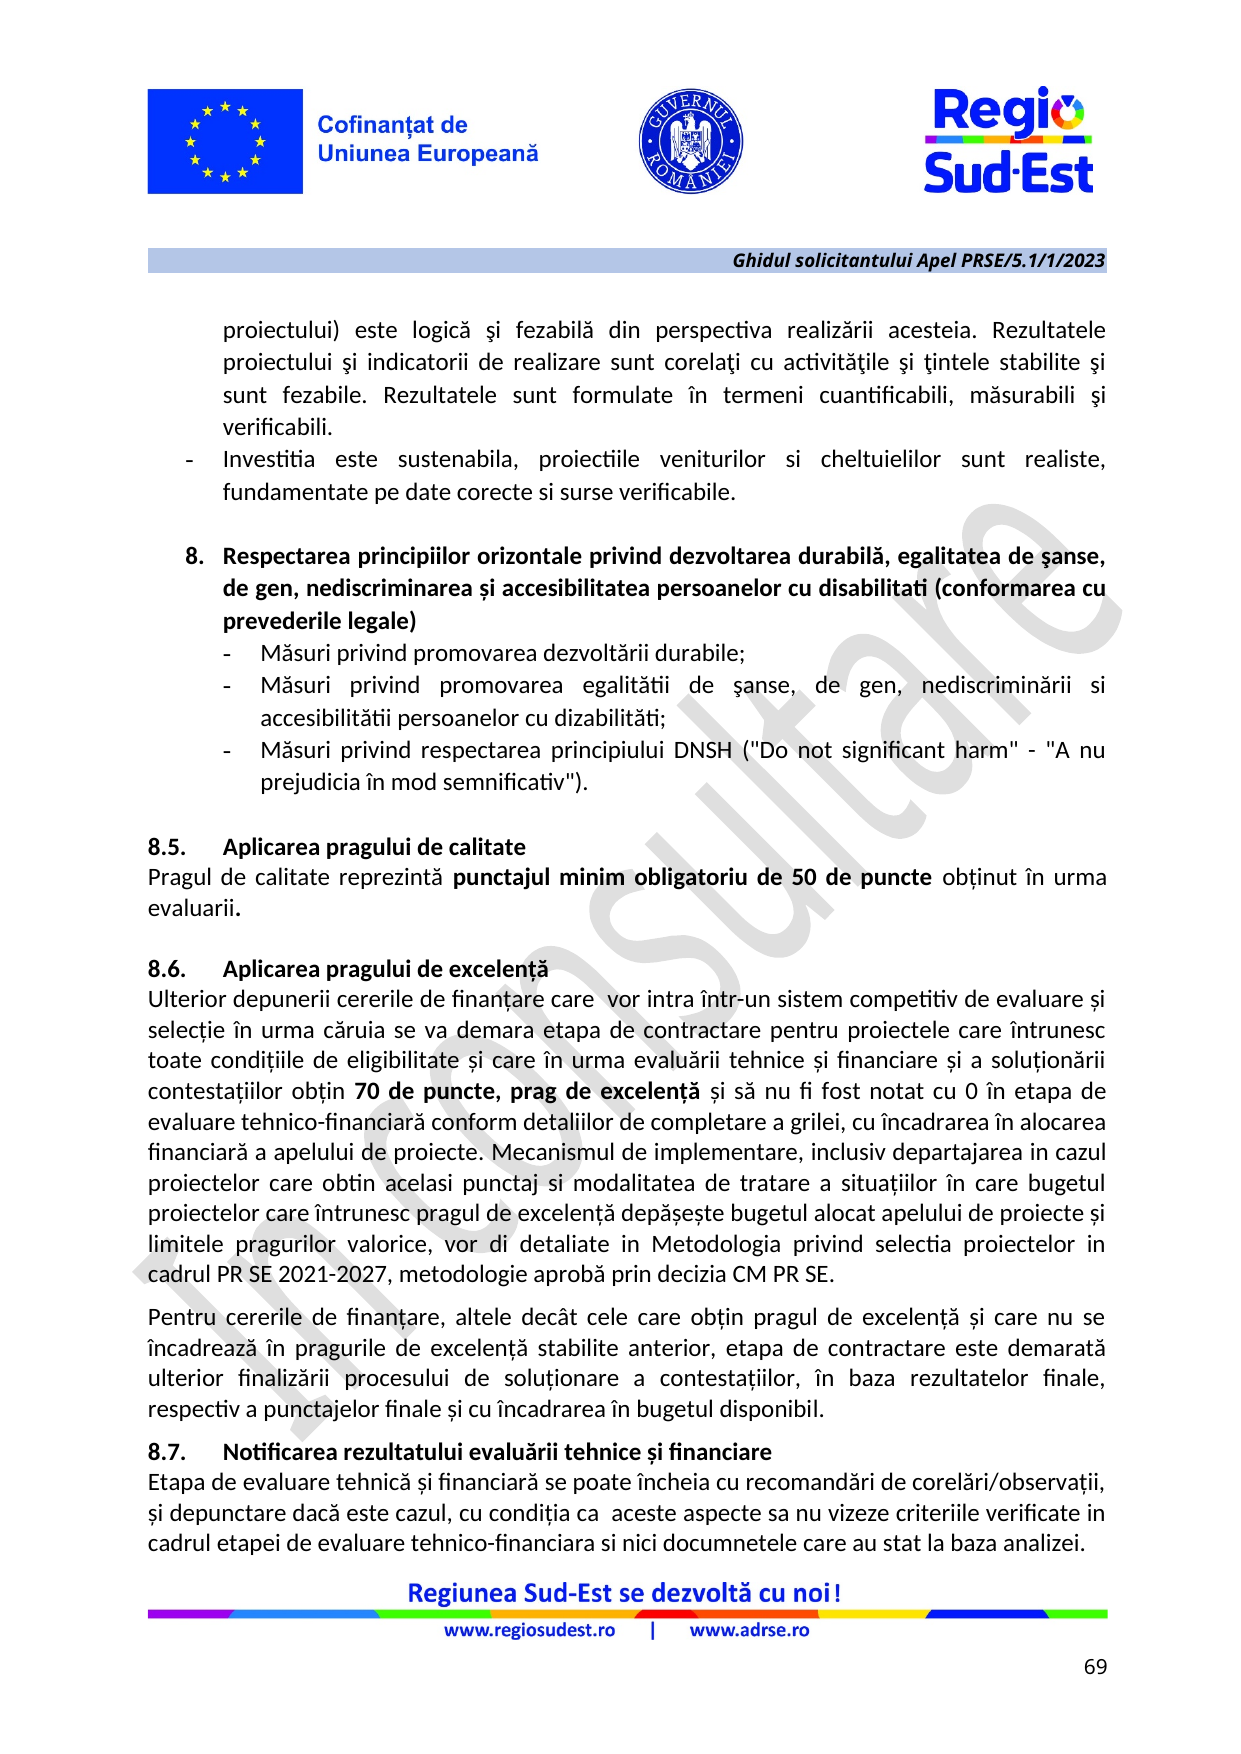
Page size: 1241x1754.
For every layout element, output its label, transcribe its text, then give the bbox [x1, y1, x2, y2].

picture [147, 1582, 1108, 1640]
text Pentru cererile de finanțare, altele decât cele care obțin pragul de excelență și care nu se încadrează în pragurile de excelență stabilite anterior, etapa de contractare este demarată ulterior finalizării procesului de soluționare a contestațiilor, în baza rezultatelor finale, respectiv a punctajelor finale și cu încadrarea în bugetul disponibil. [148, 1301, 1107, 1423]
subtitle Aplicarea pragului de excelență [148, 953, 1107, 983]
subtitle Aplicarea pragului de calitate [148, 831, 1107, 861]
list Investitia este sustenabila, proiectiile veniturilor si cheltuielilor sunt realiste, fundamentate pe date corecte si surse verificabile. [185, 443, 1107, 506]
subtitle Notificarea rezultatului evaluării tehnice și financiare [148, 1436, 1107, 1466]
picture [147, 86, 1093, 195]
list Măsuri privind respectarea principiului DNSH ("Do not significant harm" - "A nu prejudicia în mod semnificativ"). [223, 734, 1107, 797]
text Etapa de evaluare tehnică și financiară se poate încheia cu recomandări de corelări/observații, și depunctare dacă este cazul, cu condiția ca aceste aspecte sa nu vizeze criteriile verificate in cadrul etapei de evaluare tehnico-financiara si nici documnetele care au stat la baza analizei. [148, 1466, 1107, 1558]
text Pragul de calitate reprezintă punctajul minim obligatoriu de 50 de puncte obținut în urma evaluarii. [148, 861, 1107, 922]
text Ulterior depunerii cererile de finanțare care vor intra într-un sistem competitiv de evaluare și selecție în urma căruia se va demara etapa de contractare pentru proiectele care întrunesc toate condițiile de eligibilitate și care în urma evaluării tehnice și financiare și a soluționării contestațiilor obțin 70 de puncte, prag de excelență și să nu fi fost notat cu 0 în etapa de evaluare tehnico-financiară conform detaliilor de completare a grilei, cu încadrarea în alocarea financiară a apelului de proiecte. Mecanismul de implementare, inclusiv departajarea in cazul proiectelor care obtin acelasi punctaj si modalitatea de tratare a situațiilor în care bugetul proiectelor care întrunesc pragul de excelență depășește bugetul alocat apelului de proiecte și limitele pragurilor valorice, vor di detaliate in Metodologia privind selectia proiectelor in cadrul PR SE 2021-2027, metodologie aprobă prin decizia CM PR SE. [148, 983, 1107, 1289]
list Măsuri privind promovarea egalitătii de şanse, de gen, nediscriminării si accesibilitătii persoanelor cu dizabilităti; [223, 669, 1107, 732]
list Măsuri privind promovarea dezvoltării durabile; [223, 637, 1107, 668]
list Respectarea principiilor orizontale privind dezvoltarea durabilă, egalitatea de şanse, de gen, nediscriminarea și accesibilitatea persoanelor cu disabilitati (conformarea cu prevederile legale) [185, 540, 1107, 635]
